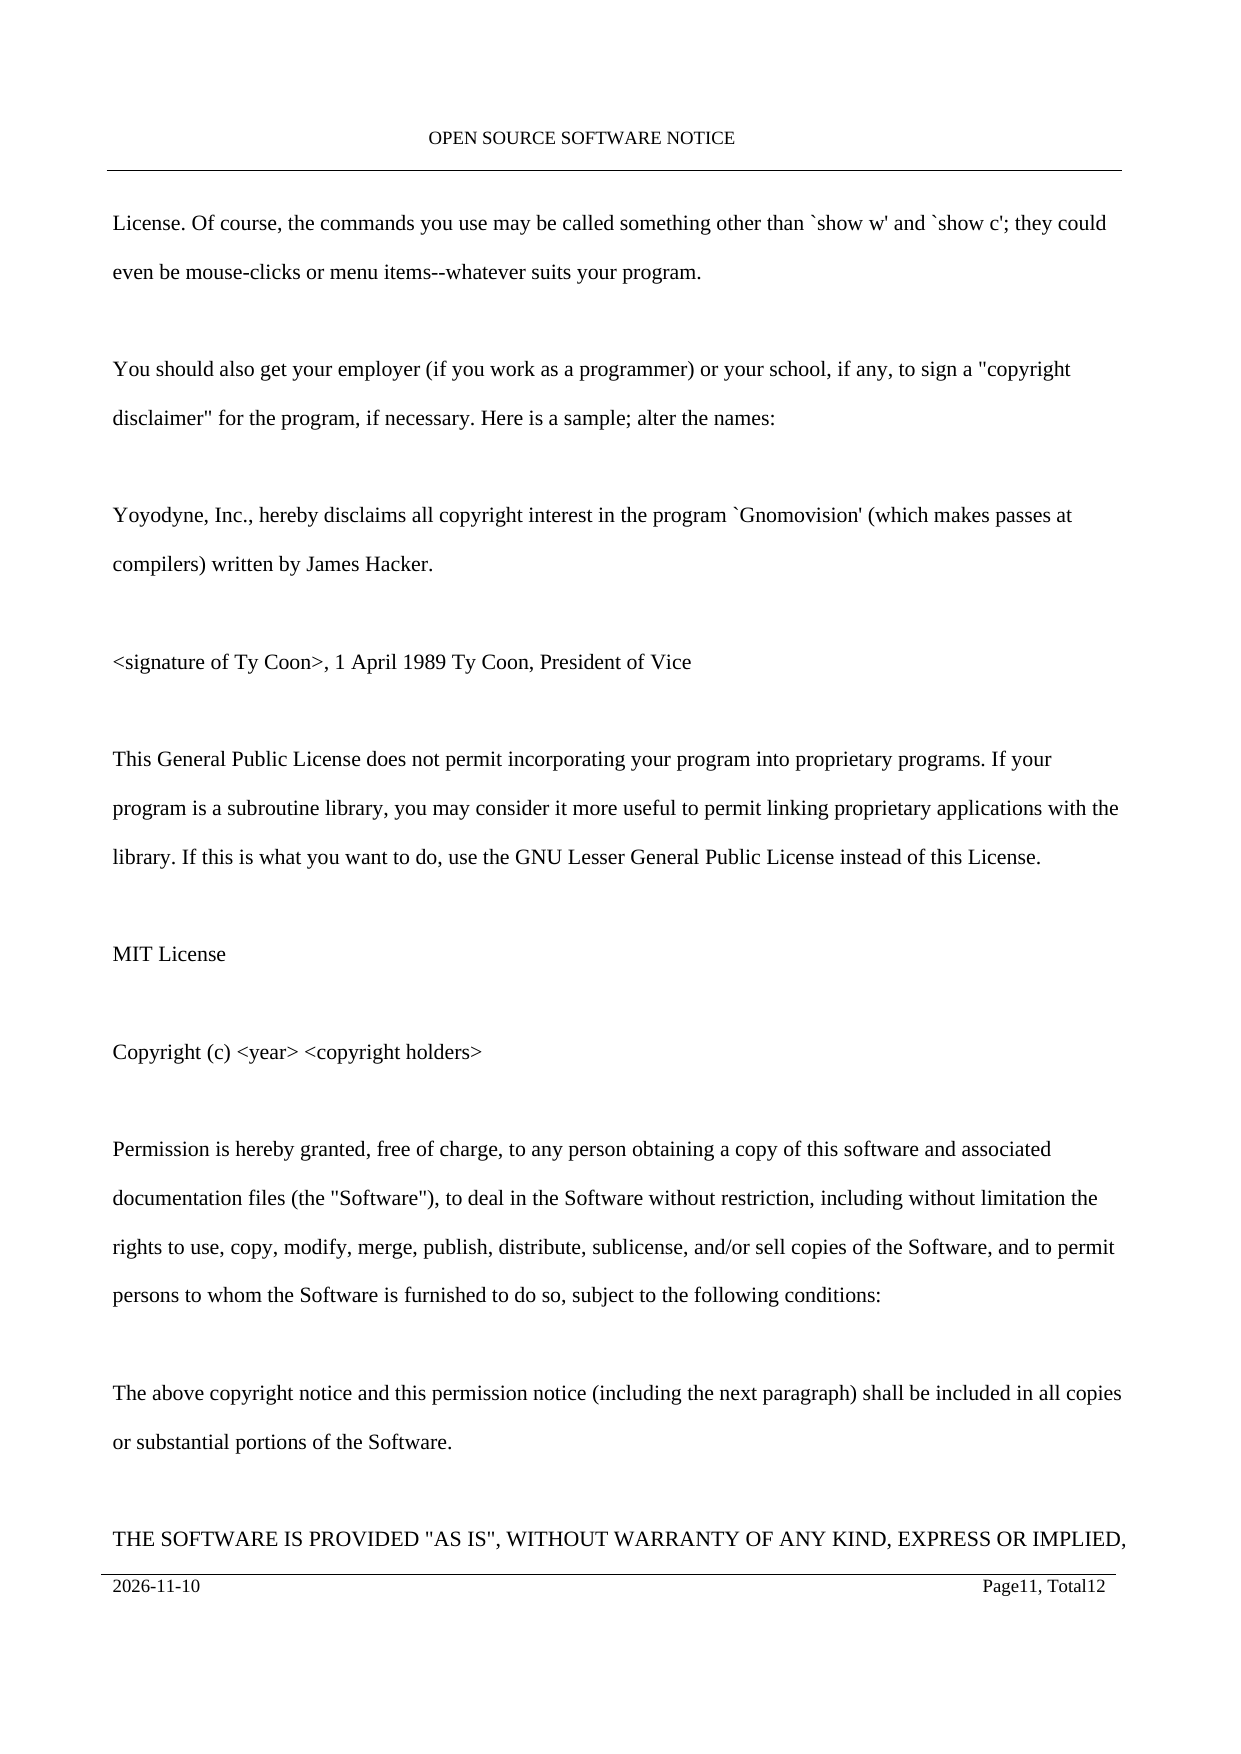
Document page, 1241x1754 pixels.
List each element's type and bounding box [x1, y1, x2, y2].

text [112, 206, 1128, 1555]
